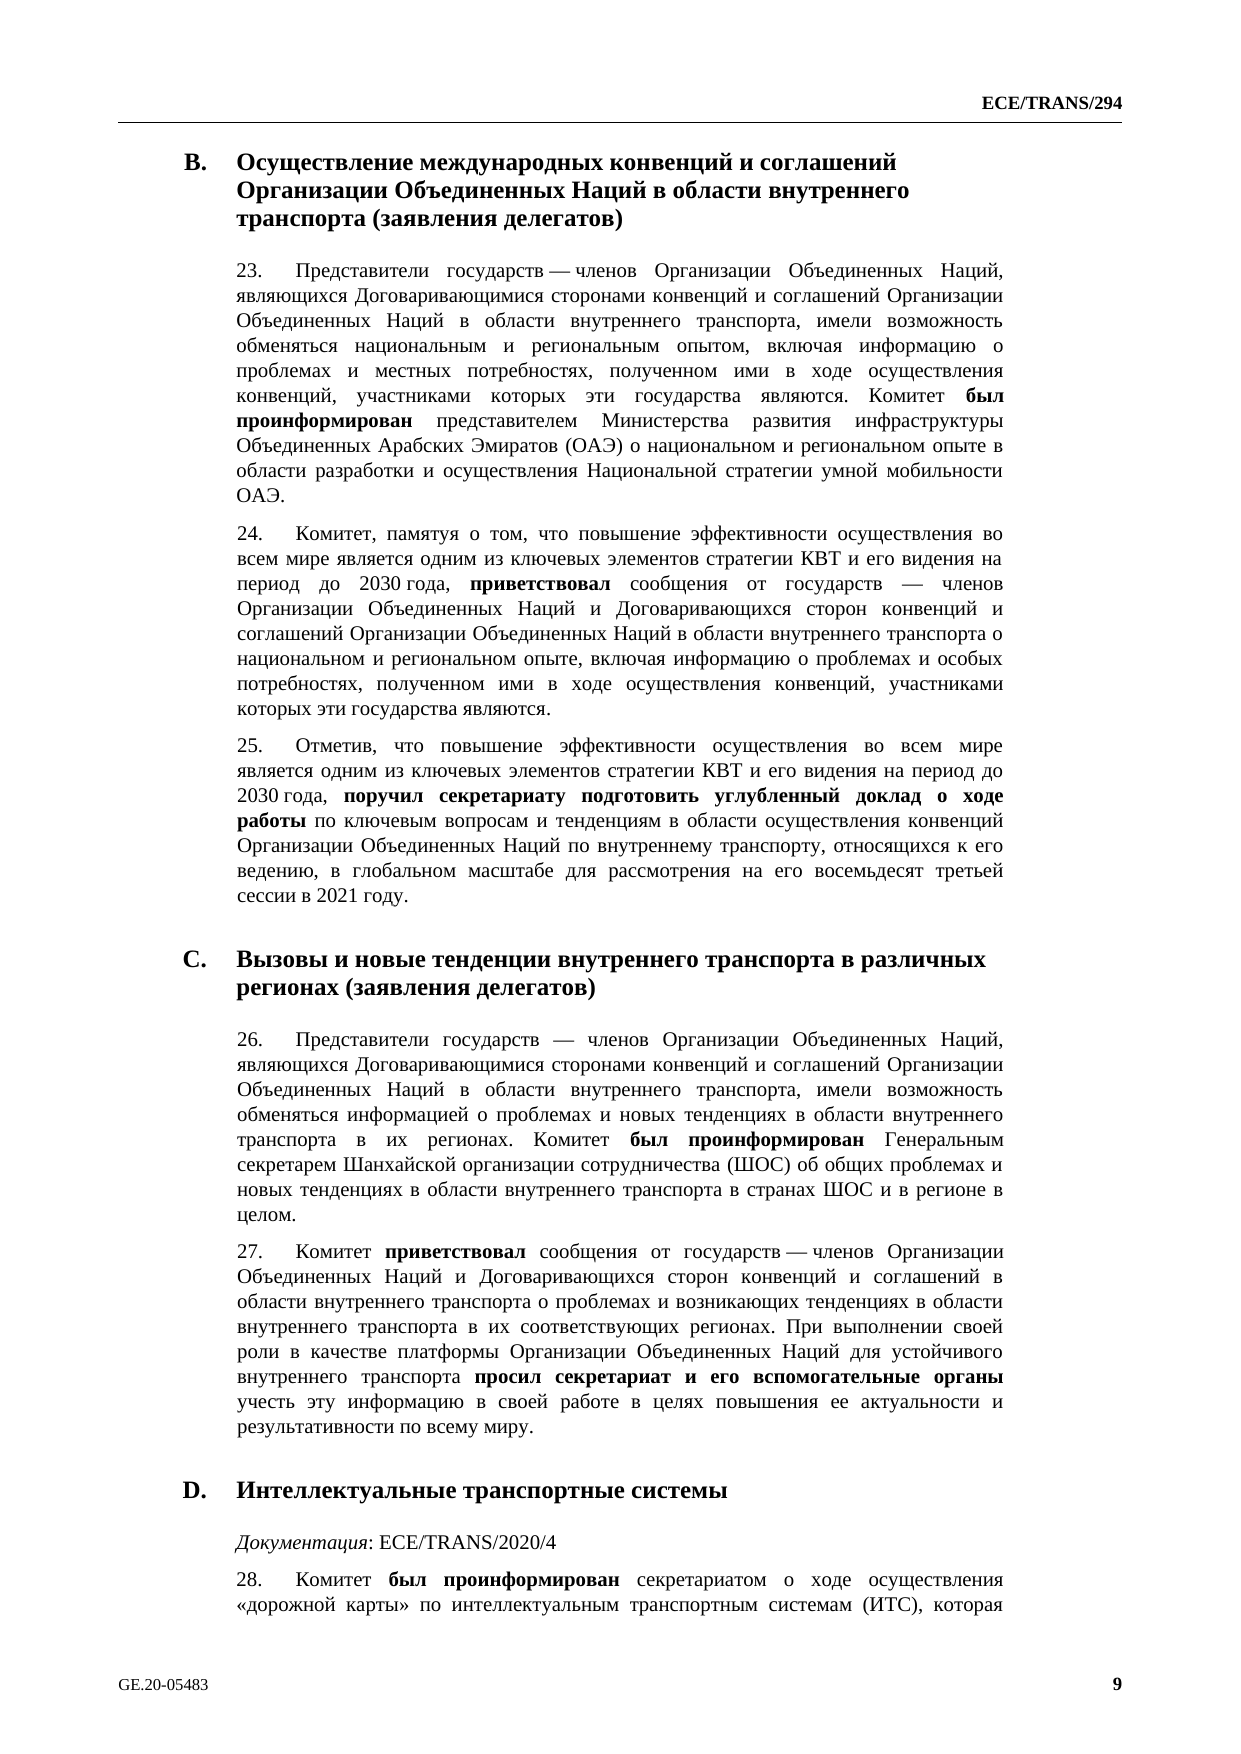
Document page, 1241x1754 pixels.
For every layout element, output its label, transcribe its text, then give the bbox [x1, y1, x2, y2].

text 23. Представители государств — членов Организации Объединенных Наций, являющихся Договаривающимися сторонами конвенций и соглашений Организации Объединенных Наций в области внутреннего транспорта, имели возможность обменяться национальным и региональным опытом, включая информацию о проблемах и местных потребностях, полученном ими в ходе осуществления конвенций, участниками которых эти государства являются. Комитет был проинформирован представителем Министерства развития инфраструктуры Объединенных Арабских Эмиратов (ОАЭ) о национальном и региональном опыте в области разработки и осуществления Национальной стратегии умной мобильности ОАЭ. [236, 257, 1004, 507]
text C. Вызовы и новые тенденции внутреннего транспорта в различных регионах (заявления делегатов) [118, 944, 1004, 1001]
text 25. Отметив, что повышение эффективности осуществления во всем мире является одним из ключевых элементов стратегии КВТ и его видения на период до 2030 года, поручил секретариату подготовить углубленный доклад о ходе работы по ключевым вопросам и тенденциям в области осуществления конвенций Организации Объединенных Наций по внутреннему транспорту, относящихся к его ведению, в глобальном масштабе для рассмотрения на его восемьдесят третьей сессии в 2021 году. [237, 732, 1004, 907]
text 26. Представители государств — членов Организации Объединенных Наций, являющихся Договаривающимися сторонами конвенций и соглашений Организации Объединенных Наций в области внутреннего транспорта, имели возможность обменяться информацией о проблемах и новых тенденциях в области внутреннего транспорта в их регионах. Комитет был проинформирован Генеральным секретарем Шанхайской организации сотрудничества (ШОС) об общих проблемах и новых тенденциях в области внутреннего транспорта в странах ШОС и в регионе в целом. [237, 1026, 1004, 1226]
text 24. Комитет, памятуя о том, что повышение эффективности осуществления во всем мире является одним из ключевых элементов стратегии КВТ и его видения на период до 2030 года, приветствовал сообщения от государств — членов Организации Объединенных Наций и Договаривающихся сторон конвенций и соглашений Организации Объединенных Наций в области внутреннего транспорта о национальном и региональном опыте, включая информацию о проблемах и особых потребностях, полученном ими в ходе осуществления конвенций, участниками которых эти государства являются. [237, 519, 1004, 719]
text Документация: ECE/TRANS/2020/4 [236, 1529, 1004, 1554]
text D. Интеллектуальные транспортные системы [118, 1476, 1004, 1504]
text 27. Комитет приветствовал сообщения от государств — членов Организации Объединенных Наций и Договаривающихся сторон конвенций и соглашений в области внутреннего транспорта о проблемах и возникающих тенденциях в области внутреннего транспорта в их соответствующих регионах. При выполнении своей роли в качестве платформы Организации Объединенных Наций для устойчивого внутреннего транспорта просил секретариат и его вспомогательные органы учесть эту информацию в своей работе в целях повышения ее актуальности и результативности по всему миру. [237, 1238, 1004, 1438]
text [236, 1566, 1004, 1616]
text B. Осуществление международных конвенций и соглашений Организации Объединенных Наций в области внутреннего транспорта (заявления делегатов) [118, 148, 1004, 232]
